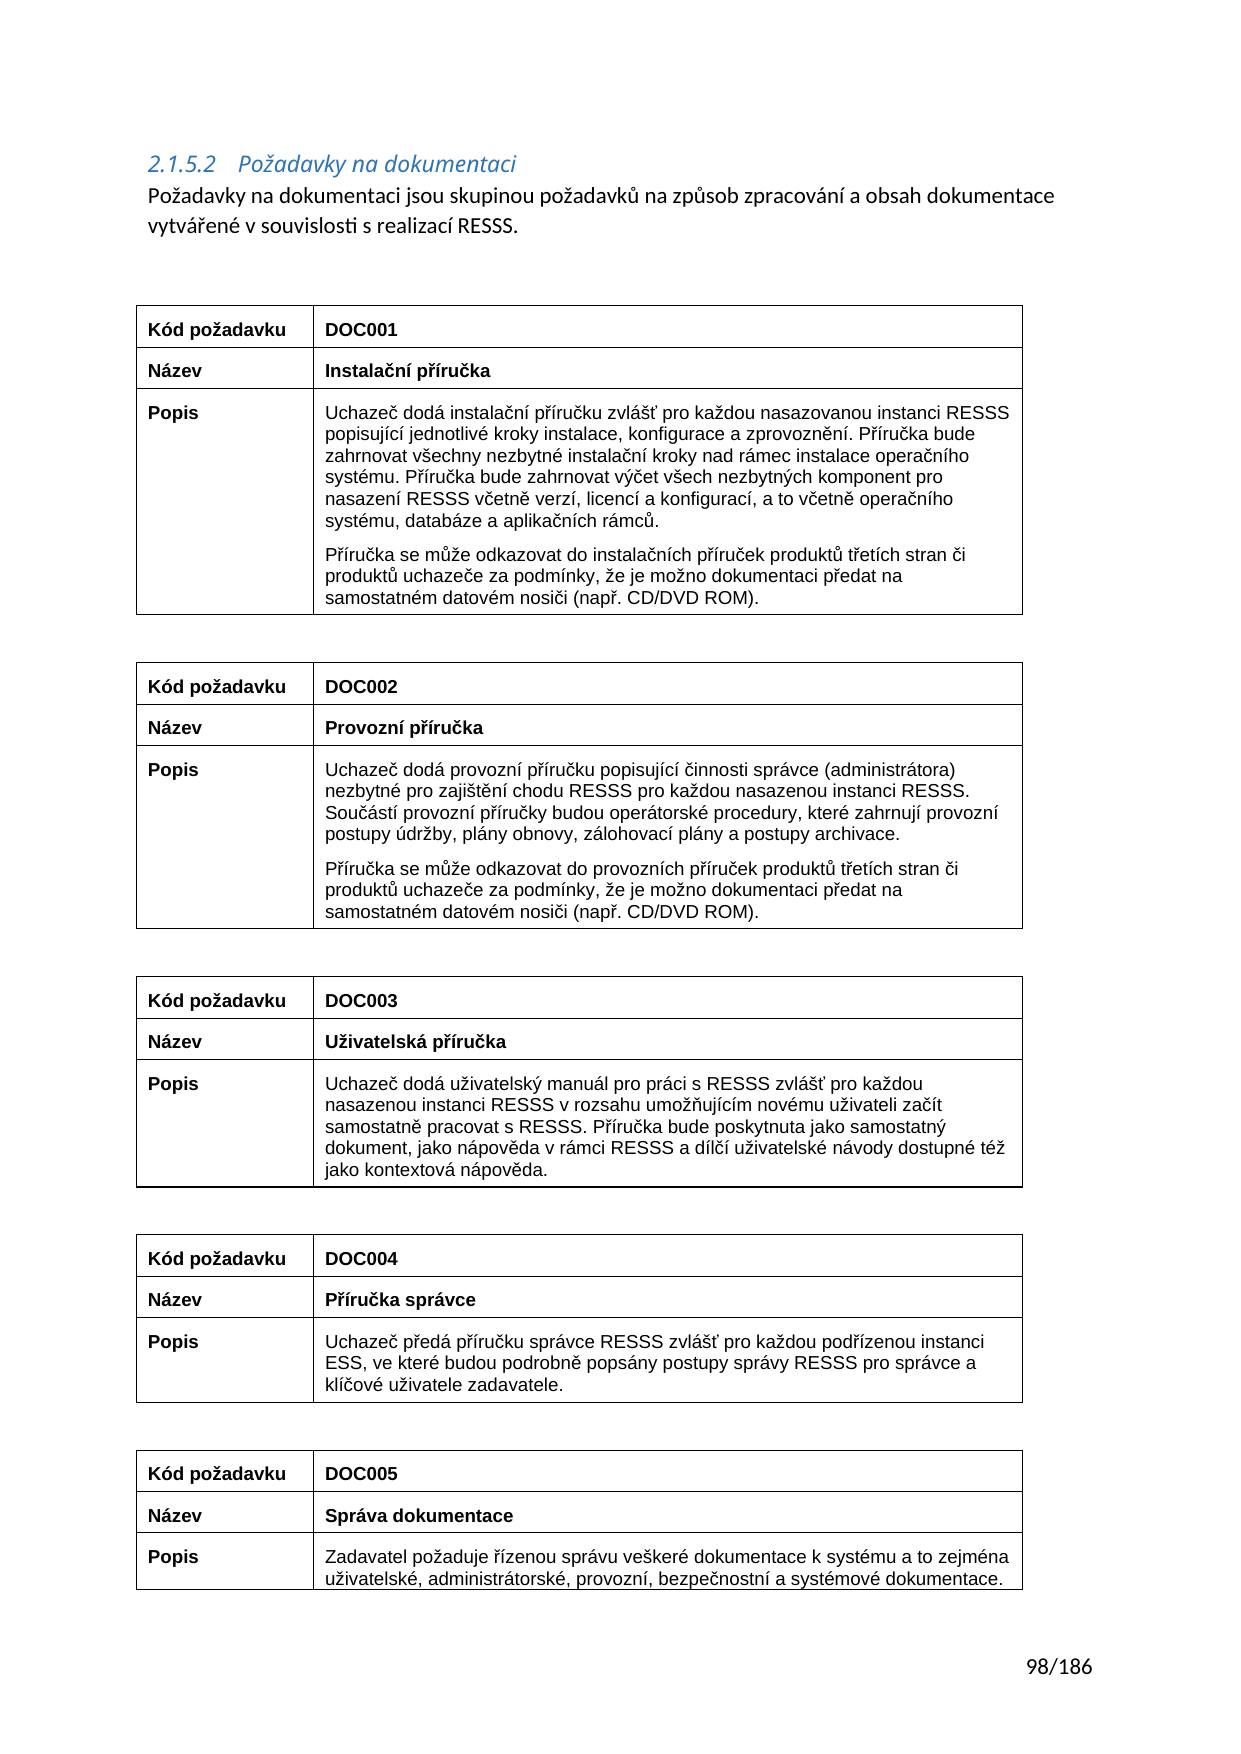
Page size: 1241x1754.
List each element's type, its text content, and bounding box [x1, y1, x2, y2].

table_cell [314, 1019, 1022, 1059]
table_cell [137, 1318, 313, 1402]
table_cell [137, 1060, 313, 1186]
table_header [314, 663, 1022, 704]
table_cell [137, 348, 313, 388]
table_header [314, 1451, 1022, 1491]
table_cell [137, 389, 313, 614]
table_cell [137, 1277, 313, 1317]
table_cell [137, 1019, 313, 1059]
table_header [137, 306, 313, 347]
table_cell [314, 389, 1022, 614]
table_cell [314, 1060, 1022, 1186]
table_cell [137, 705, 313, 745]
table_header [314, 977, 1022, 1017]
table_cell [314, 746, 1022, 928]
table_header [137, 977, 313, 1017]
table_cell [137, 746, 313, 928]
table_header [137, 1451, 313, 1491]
text Požadavky na dokumentaci jsou skupinou požadavků na způsob zpracování a obsah dokumentace vytvářené v souvislosti s realizací RESSS. [148, 181, 1093, 239]
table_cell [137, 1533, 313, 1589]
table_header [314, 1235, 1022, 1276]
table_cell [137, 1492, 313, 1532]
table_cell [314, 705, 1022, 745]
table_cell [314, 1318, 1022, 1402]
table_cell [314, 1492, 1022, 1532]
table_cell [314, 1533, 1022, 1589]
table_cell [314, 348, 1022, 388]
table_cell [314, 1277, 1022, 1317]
subtitle Požadavky na dokumentaci [148, 148, 1093, 179]
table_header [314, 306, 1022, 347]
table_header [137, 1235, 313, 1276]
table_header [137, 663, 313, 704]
